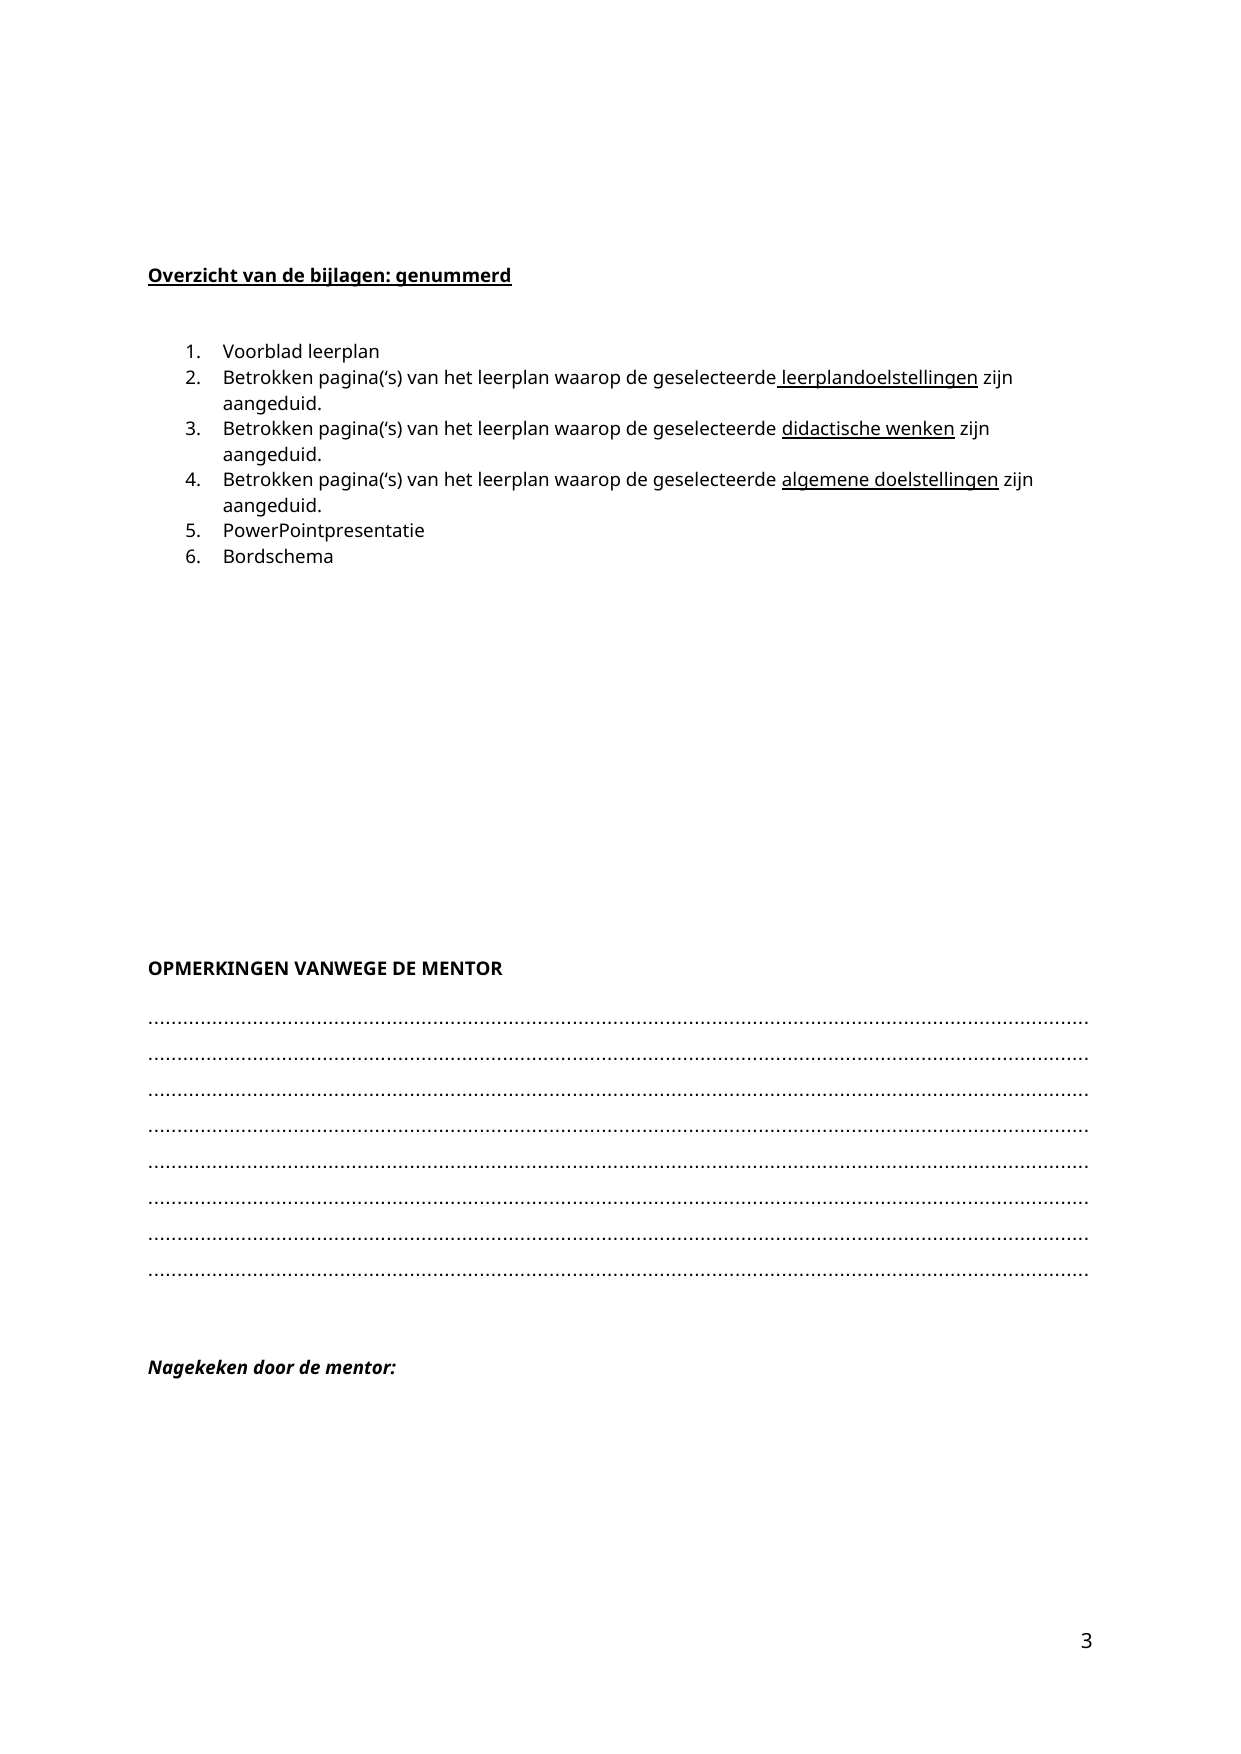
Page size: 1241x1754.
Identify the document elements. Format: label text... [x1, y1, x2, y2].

list Voorblad leerplan [185, 339, 1093, 364]
list Betrokken pagina(‘s) van het leerplan waarop de geselecteerde didactische wenken zijn aangeduid. [185, 415, 1093, 466]
list Betrokken pagina(‘s) van het leerplan waarop de geselecteerde algemene doelstellingen zijn aangeduid. [185, 466, 1093, 517]
list Bordschema [185, 543, 1093, 568]
subtitle Nagekeken door de mentor: [148, 1354, 1093, 1380]
list Betrokken pagina(‘s) van het leerplan waarop de geselecteerde leerplandoelstellingen zijn aangeduid. [185, 364, 1093, 415]
list PowerPointpresentatie [185, 517, 1093, 543]
subtitle Opmerkingen vanwege de mentor [148, 955, 1093, 981]
text Overzicht van de bijlagen: genummerd [148, 262, 1093, 288]
